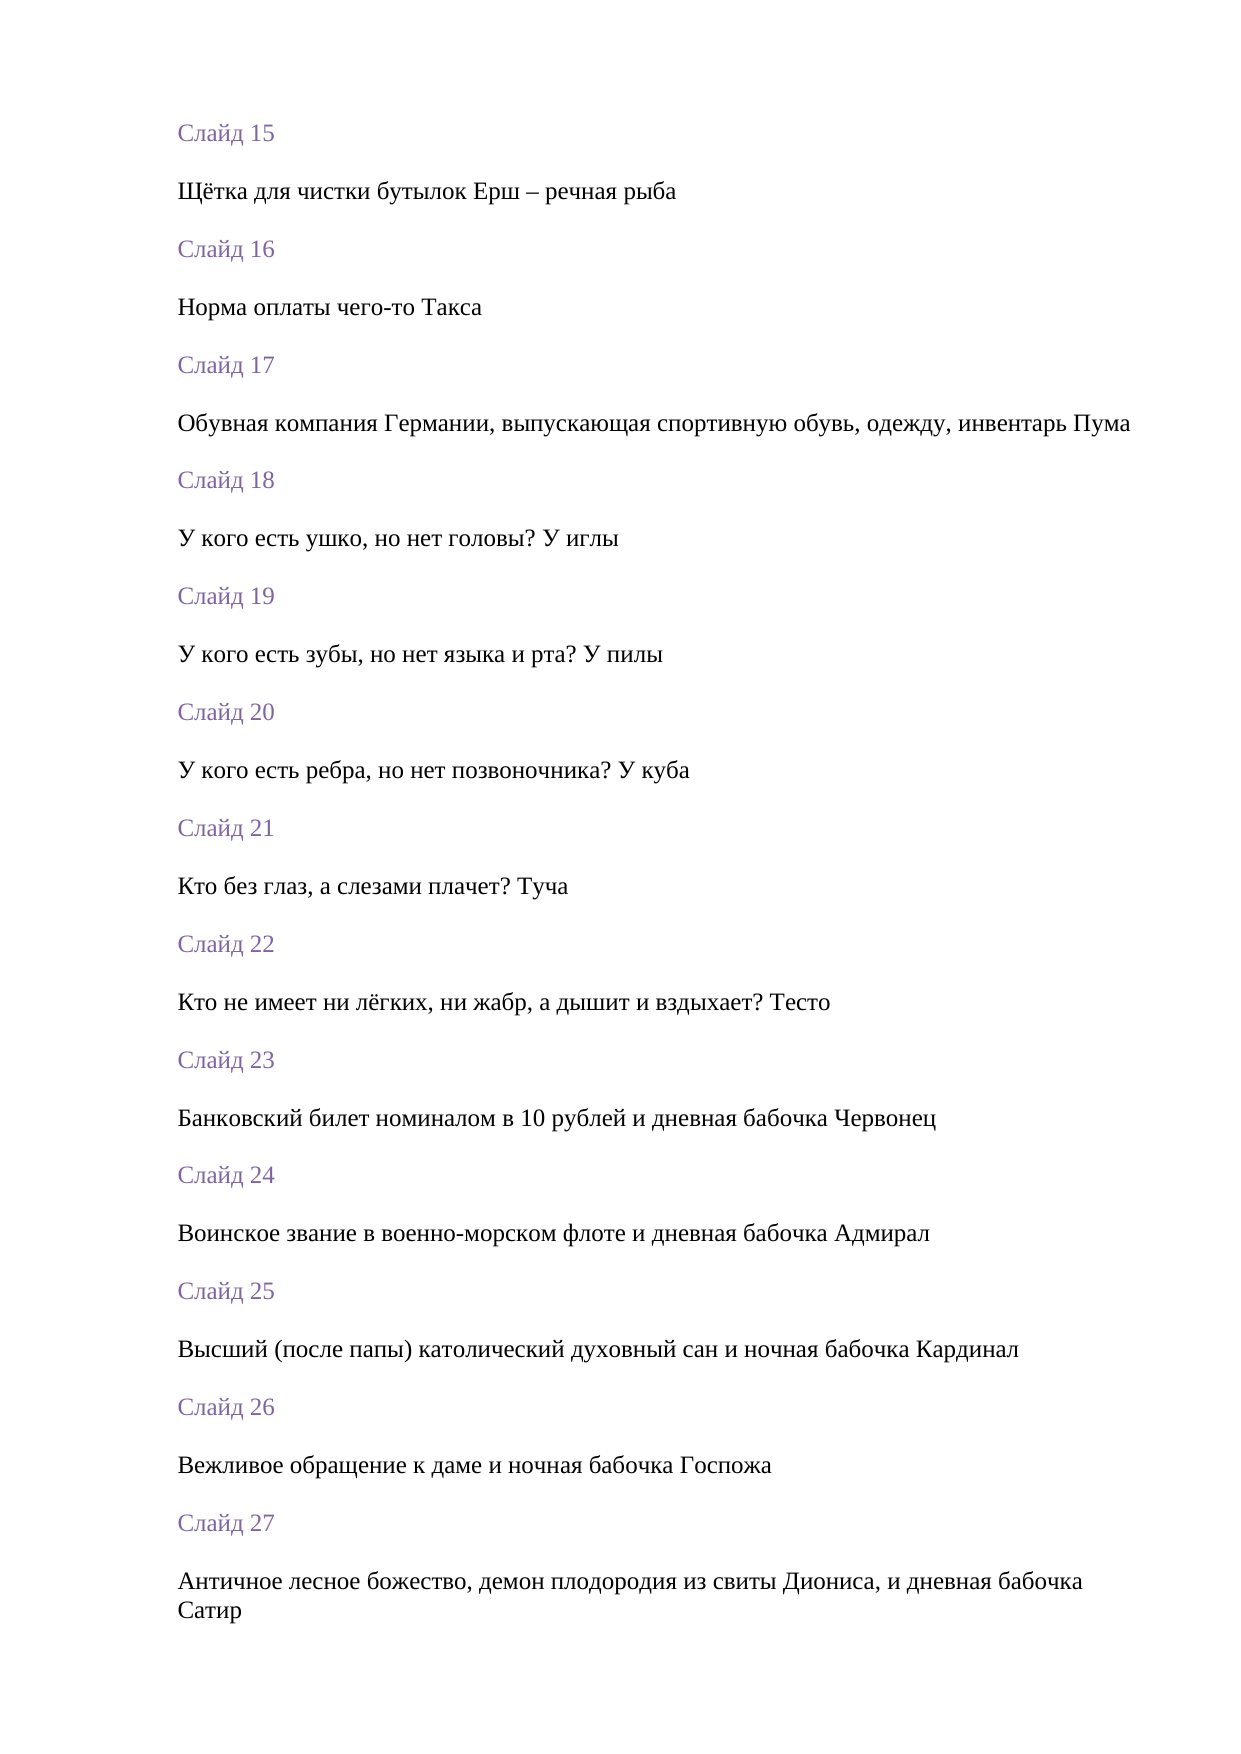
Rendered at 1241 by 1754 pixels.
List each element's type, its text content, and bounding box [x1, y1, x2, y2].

text Слайд 21 [177, 813, 1152, 842]
text Воинское звание в военно-морском флоте и дневная бабочка Адмирал [177, 1218, 1152, 1247]
text Кто без глаз, а слезами плачет? Туча [177, 871, 1152, 900]
text Банковский билет номиналом в 10 рублей и дневная бабочка Червонец [177, 1103, 1152, 1131]
text Обувная компания Германии, выпускающая спортивную обувь, одежду, инвентарь Пума [177, 408, 1152, 436]
text Слайд 16 [177, 234, 1152, 263]
text Слайд 18 [177, 466, 1152, 494]
text У кого есть ребра, но нет позвоночника? У куба [177, 755, 1152, 784]
text У кого есть ушко, но нет головы? У иглы [177, 523, 1152, 552]
text Слайд 24 [177, 1161, 1152, 1189]
text Слайд 17 [177, 350, 1152, 378]
text Слайд 26 [177, 1392, 1152, 1421]
text Норма оплаты чего-то Такса [177, 292, 1152, 321]
text У кого есть зубы, но нет языка и рта? У пилы [177, 639, 1152, 668]
text Античное лесное божество, демон плодородия из свиты Диониса, и дневная бабочка Сатир [177, 1566, 1152, 1623]
text Слайд 22 [177, 929, 1152, 958]
text Вежливое обращение к даме и ночная бабочка Госпожа [177, 1450, 1152, 1479]
text Кто не имеет ни лёгких, ни жабр, а дышит и вздыхает? Тесто [177, 987, 1152, 1016]
text Щётка для чистки бутылок Ерш – речная рыба [177, 176, 1152, 205]
text Высший (после папы) католический духовный сан и ночная бабочка Кардинал [177, 1334, 1152, 1363]
text Слайд 15 [177, 118, 1152, 147]
text Слайд 25 [177, 1276, 1152, 1305]
text Слайд 19 [177, 581, 1152, 610]
text Слайд 23 [177, 1045, 1152, 1073]
text Слайд 27 [177, 1508, 1152, 1537]
text Слайд 20 [177, 697, 1152, 726]
